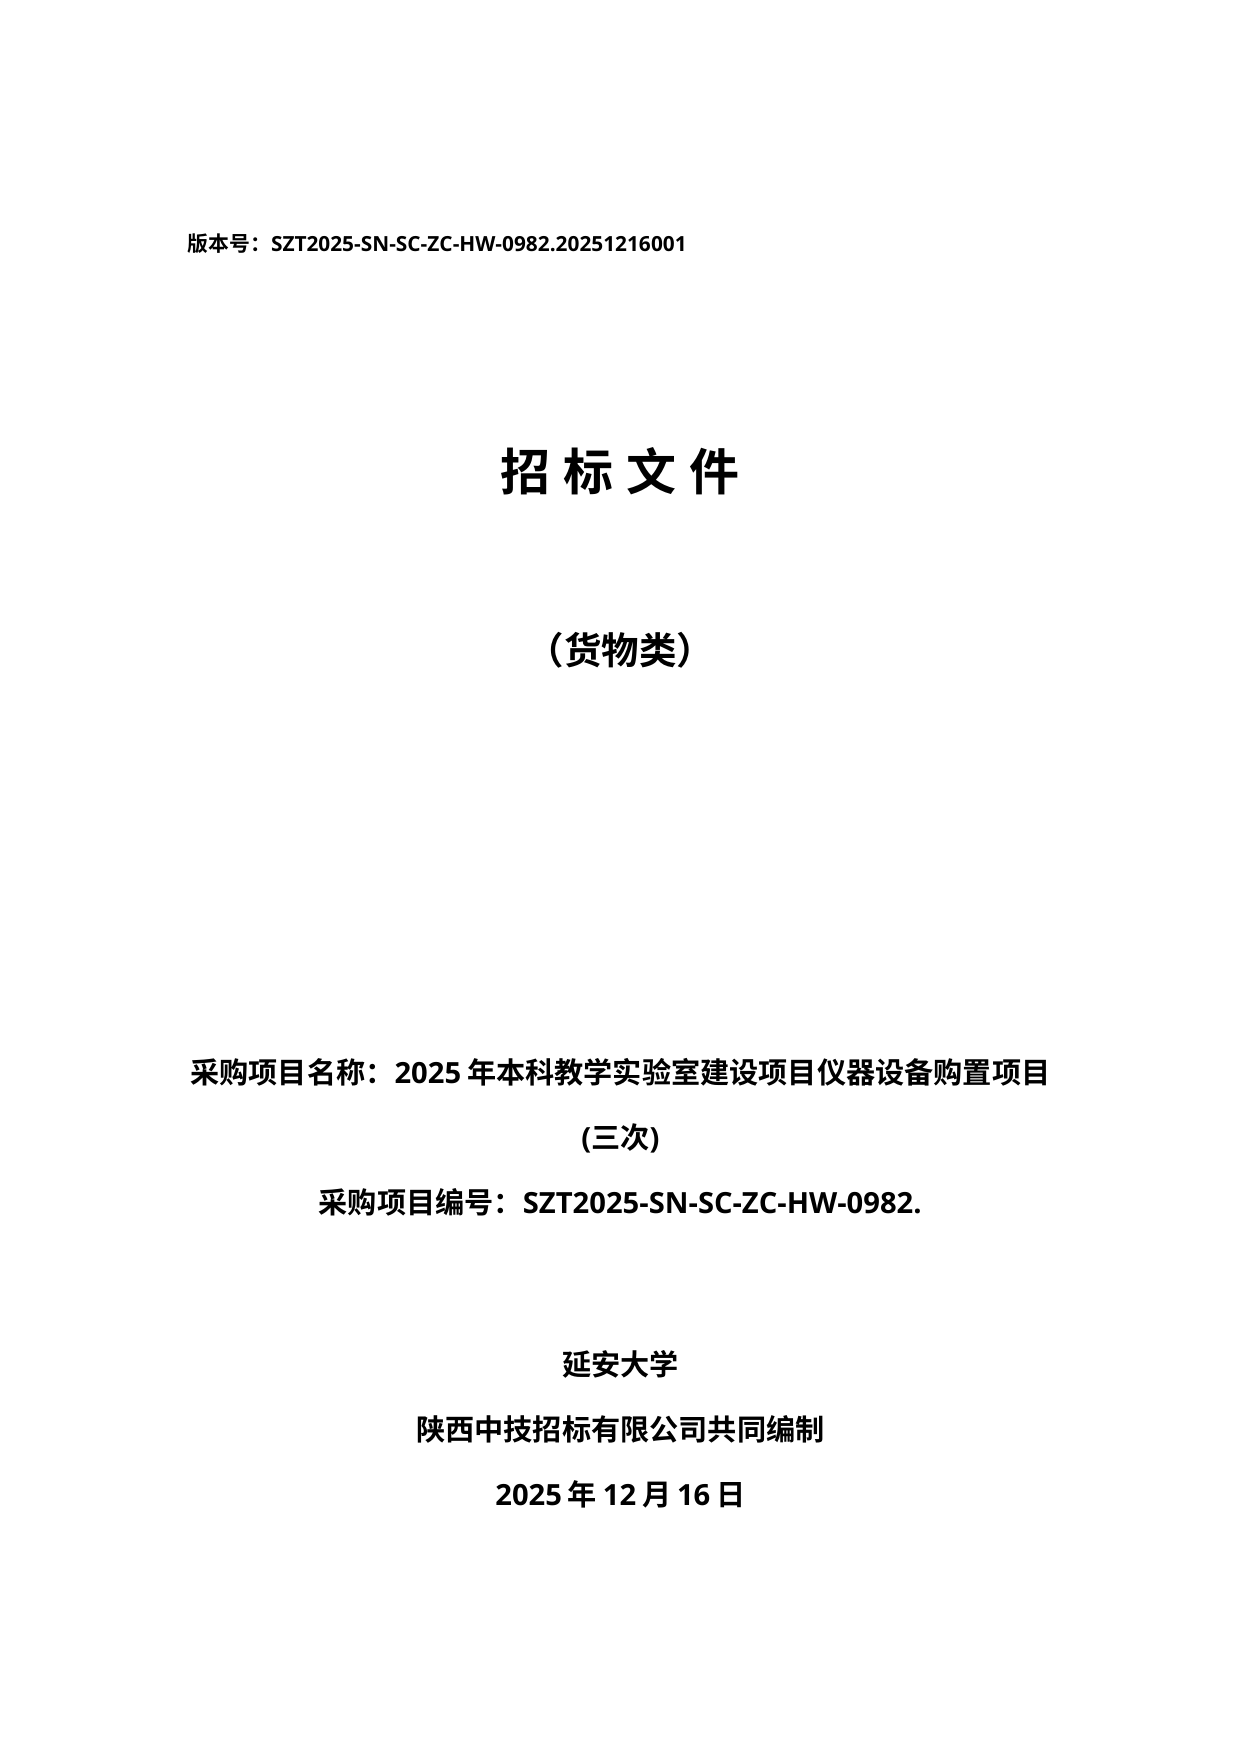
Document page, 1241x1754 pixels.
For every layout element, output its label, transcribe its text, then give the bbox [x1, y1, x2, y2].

text （货物类） [187, 617, 1053, 1039]
text 采购项目编号：SZT2025-SN-SC-ZC-HW-0982. [187, 1169, 1053, 1332]
text 2025年12月16日 [187, 1462, 1053, 1527]
text 采购项目名称：2025年本科教学实验室建设项目仪器设备购置项目(三次) [187, 1039, 1053, 1169]
text 陕西中技招标有限公司共同编制 [187, 1397, 1053, 1462]
text 招 标 文 件 [187, 422, 1053, 617]
text 版本号：SZT2025-SN-SC-ZC-HW-0982.20251216001 [187, 227, 1053, 422]
text 延安大学 [187, 1332, 1053, 1397]
